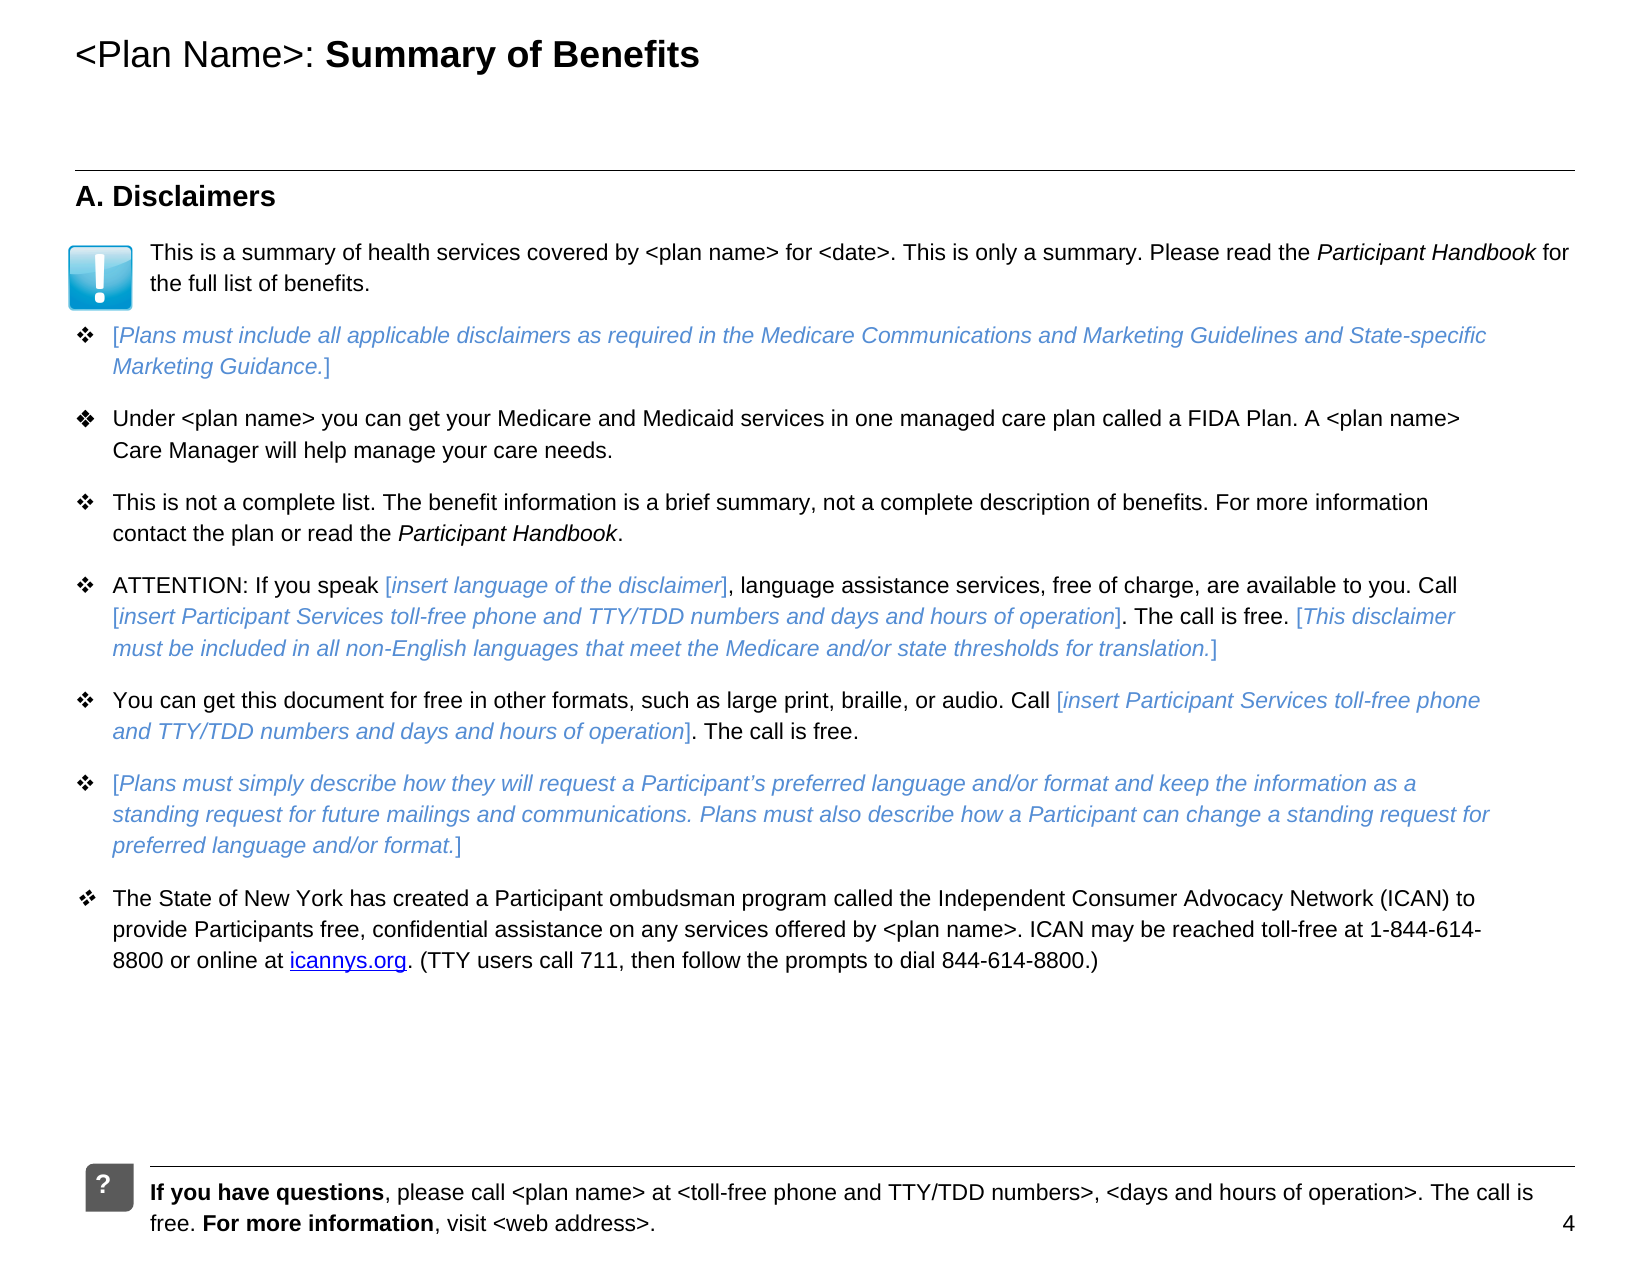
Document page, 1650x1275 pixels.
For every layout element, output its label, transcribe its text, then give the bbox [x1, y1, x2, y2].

picture [68, 248, 133, 311]
list The State of New York has created a Participant ombudsman program called the Independent Consumer Advocacy Network (ICAN) to provide Participants free, confidential assistance on any services offered by <plan name>. ICAN may be reached toll-free at 1-844-614-8800 or online at icannys.org. (TTY users call 711, then follow the prompts to dial 844-614-8800.) [75, 881, 1500, 975]
list Under <plan name> you can get your Medicare and Medicaid services in one managed care plan called a FIDA Plan. A <plan name> Care Manager will help manage your care needs. [75, 402, 1500, 464]
text This is a summary of health services covered by <plan name> for <date>. This is only a summary. Please read the Participant Handbook for the full list of benefits. [150, 235, 1575, 298]
list This is not a complete list. The benefit information is a brief summary, not a complete description of benefits. For more information contact the plan or read the Participant Handbook. [75, 485, 1500, 548]
text A. Disclaimers [75, 171, 1575, 214]
list [Plans must include all applicable disclaimers as required in the Medicare Communications and Marketing Guidelines and State-specific Marketing Guidance.] [75, 318, 1500, 381]
list You can get this document for free in other formats, such as large print, braille, or audio. Call [insert Participant Services toll-free phone and TTY/TDD numbers and days and hours of operation]. The call is free. [75, 683, 1500, 746]
list [Plans must simply describe how they will request a Participant’s preferred language and/or format and keep the information as a standing request for future mailings and communications. Plans must also describe how a Participant can change a standing request for preferred language and/or format.] [75, 766, 1500, 860]
list ATTENTION: If you speak [insert language of the disclaimer], language assistance services, free of charge, are available to you. Call [insert Participant Services toll-free phone and TTY/TDD numbers and days and hours of operation]. The call is free. [This disclaimer must be included in all non-English languages that meet the Medicare and/or state thresholds for translation.] [75, 568, 1500, 662]
